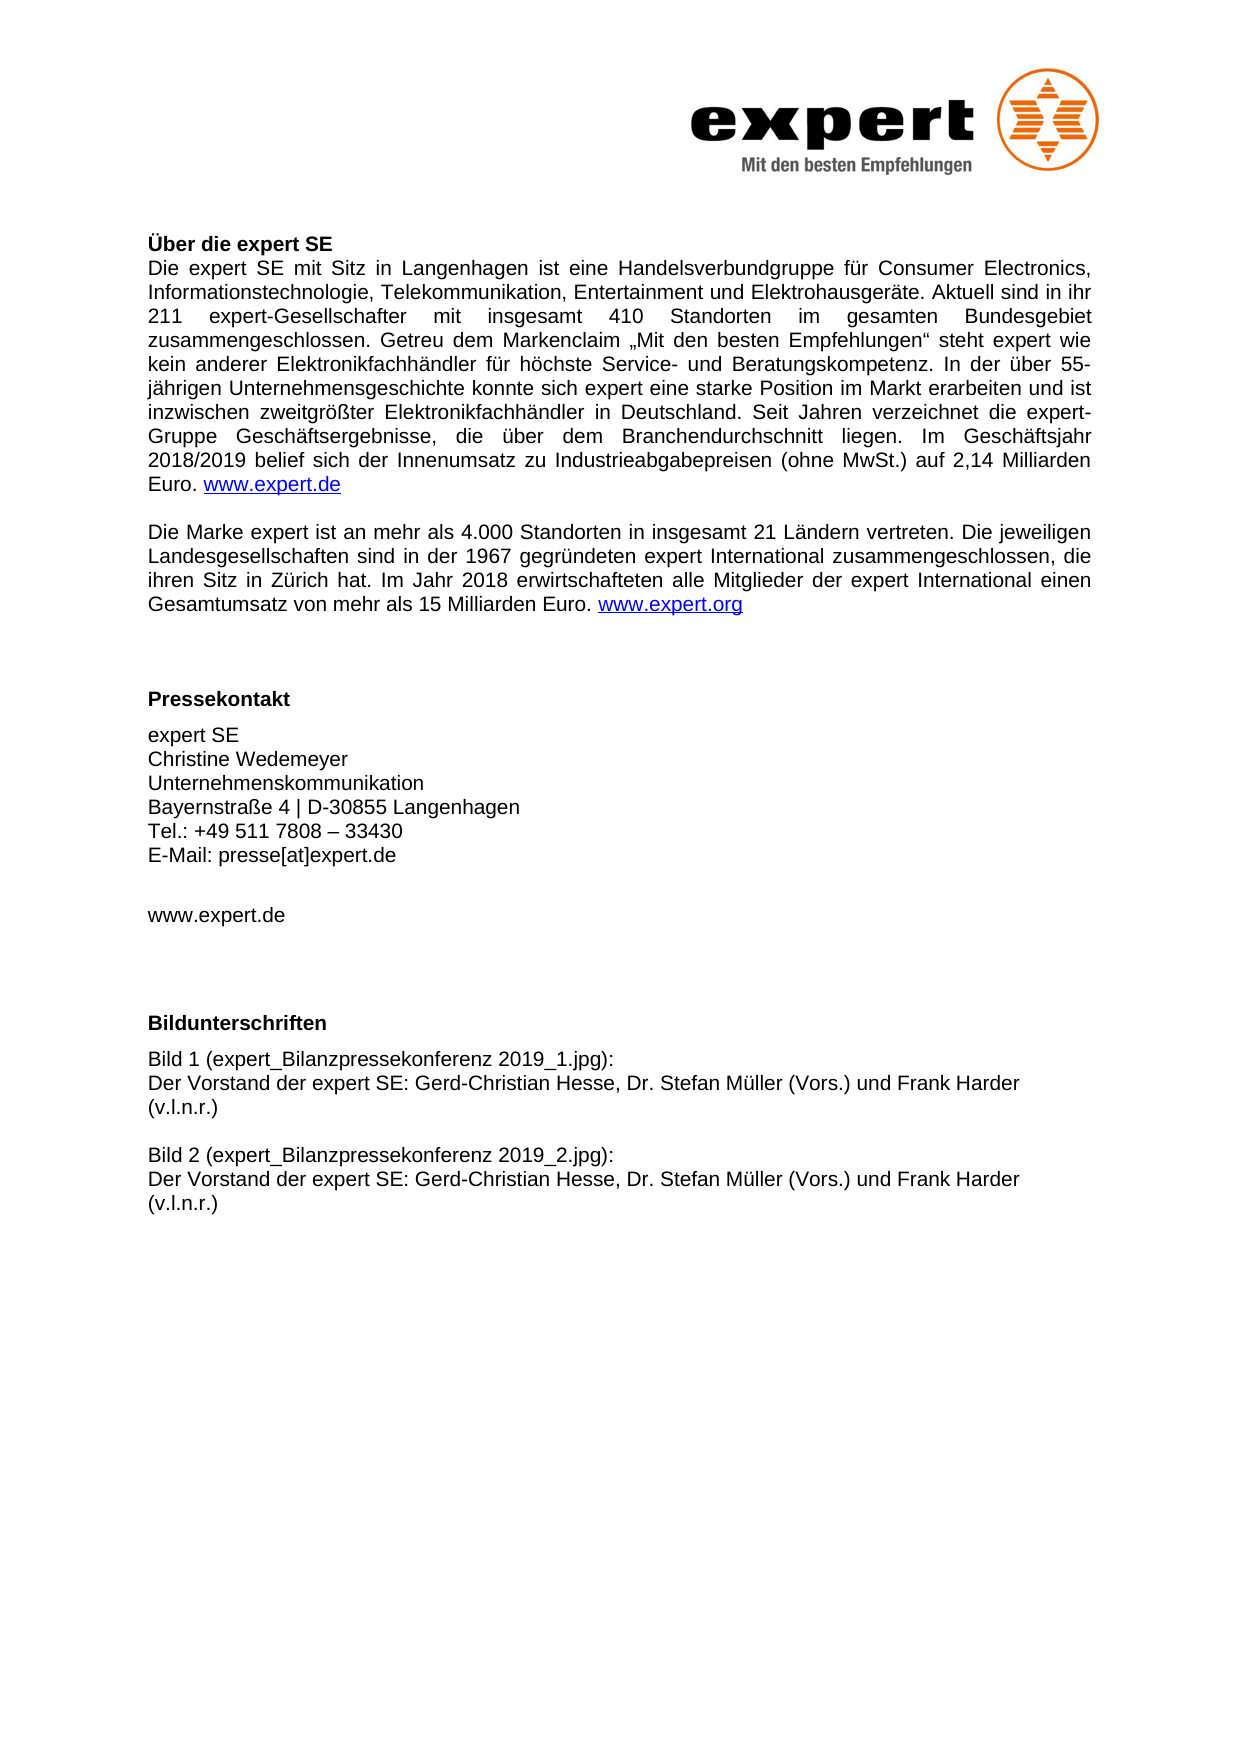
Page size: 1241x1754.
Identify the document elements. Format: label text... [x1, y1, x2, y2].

text Der Vorstand der expert SE: Gerd-Christian Hesse, Dr. Stefan Müller (Vors.) und Frank Harder (v.l.n.r.) [148, 1166, 1092, 1214]
text Bild 2 (expert_Bilanzpressekonferenz 2019_2.jpg): [148, 1142, 1092, 1166]
text Die Marke expert ist an mehr als 4.000 Standorten in insgesamt 21 Ländern vertreten. Die jeweiligen Landesgesellschaften sind in der 1967 gegründeten expert International zusammengeschlossen, die ihren Sitz in Zürich hat. Im Jahr 2018 erwirtschafteten alle Mitglieder der expert International einen Gesamtumsatz von mehr als 15 Milliarden Euro. www.expert.org [148, 519, 1092, 615]
text Bild 1 (expert_Bilanzpressekonferenz 2019_1.jpg): [148, 1047, 1092, 1071]
text Christine Wedemeyer [148, 747, 1092, 771]
text Unternehmenskommunikation [148, 771, 1092, 795]
text Der Vorstand der expert SE: Gerd-Christian Hesse, Dr. Stefan Müller (Vors.) und Frank Harder (v.l.n.r.) [148, 1071, 1092, 1118]
text Bayernstraße 4 | D-30855 Langenhagen [148, 795, 1092, 819]
text www.expert.de [148, 903, 1092, 927]
text Über die expert SE [148, 232, 1092, 256]
text expert SE [148, 723, 1092, 747]
text Tel.: +49 511 7808 – 33430 [148, 819, 1092, 843]
text Pressekontakt [148, 687, 1092, 711]
text E-Mail: presse[at]expert.de [148, 843, 1092, 867]
picture [687, 65, 1103, 179]
text Bildunterschriften [148, 1011, 1092, 1034]
text Die expert SE mit Sitz in Langenhagen ist eine Handelsverbundgruppe für Consumer Electronics, Informationstechnologie, Telekommunikation, Entertainment und Elektrohausgeräte. Aktuell sind in ihr 211 expert-Gesellschafter mit insgesamt 410 Standorten im gesamten Bundesgebiet zusammengeschlossen. Getreu dem Markenclaim „Mit den besten Empfehlungen“ steht expert wie kein anderer Elektronikfachhändler für höchste Service- und Beratungskompetenz. In der über 55-jährigen Unternehmensgeschichte konnte sich expert eine starke Position im Markt erarbeiten und ist inzwischen zweitgrößter Elektronikfachhändler in Deutschland. Seit Jahren verzeichnet die expert-Gruppe Geschäftsergebnisse, die über dem Branchendurchschnitt liegen. Im Geschäftsjahr 2018/2019 belief sich der Innenumsatz zu Industrieabgabepreisen (ohne MwSt.) auf 2,14 Milliarden Euro. www.expert.de [148, 256, 1092, 496]
